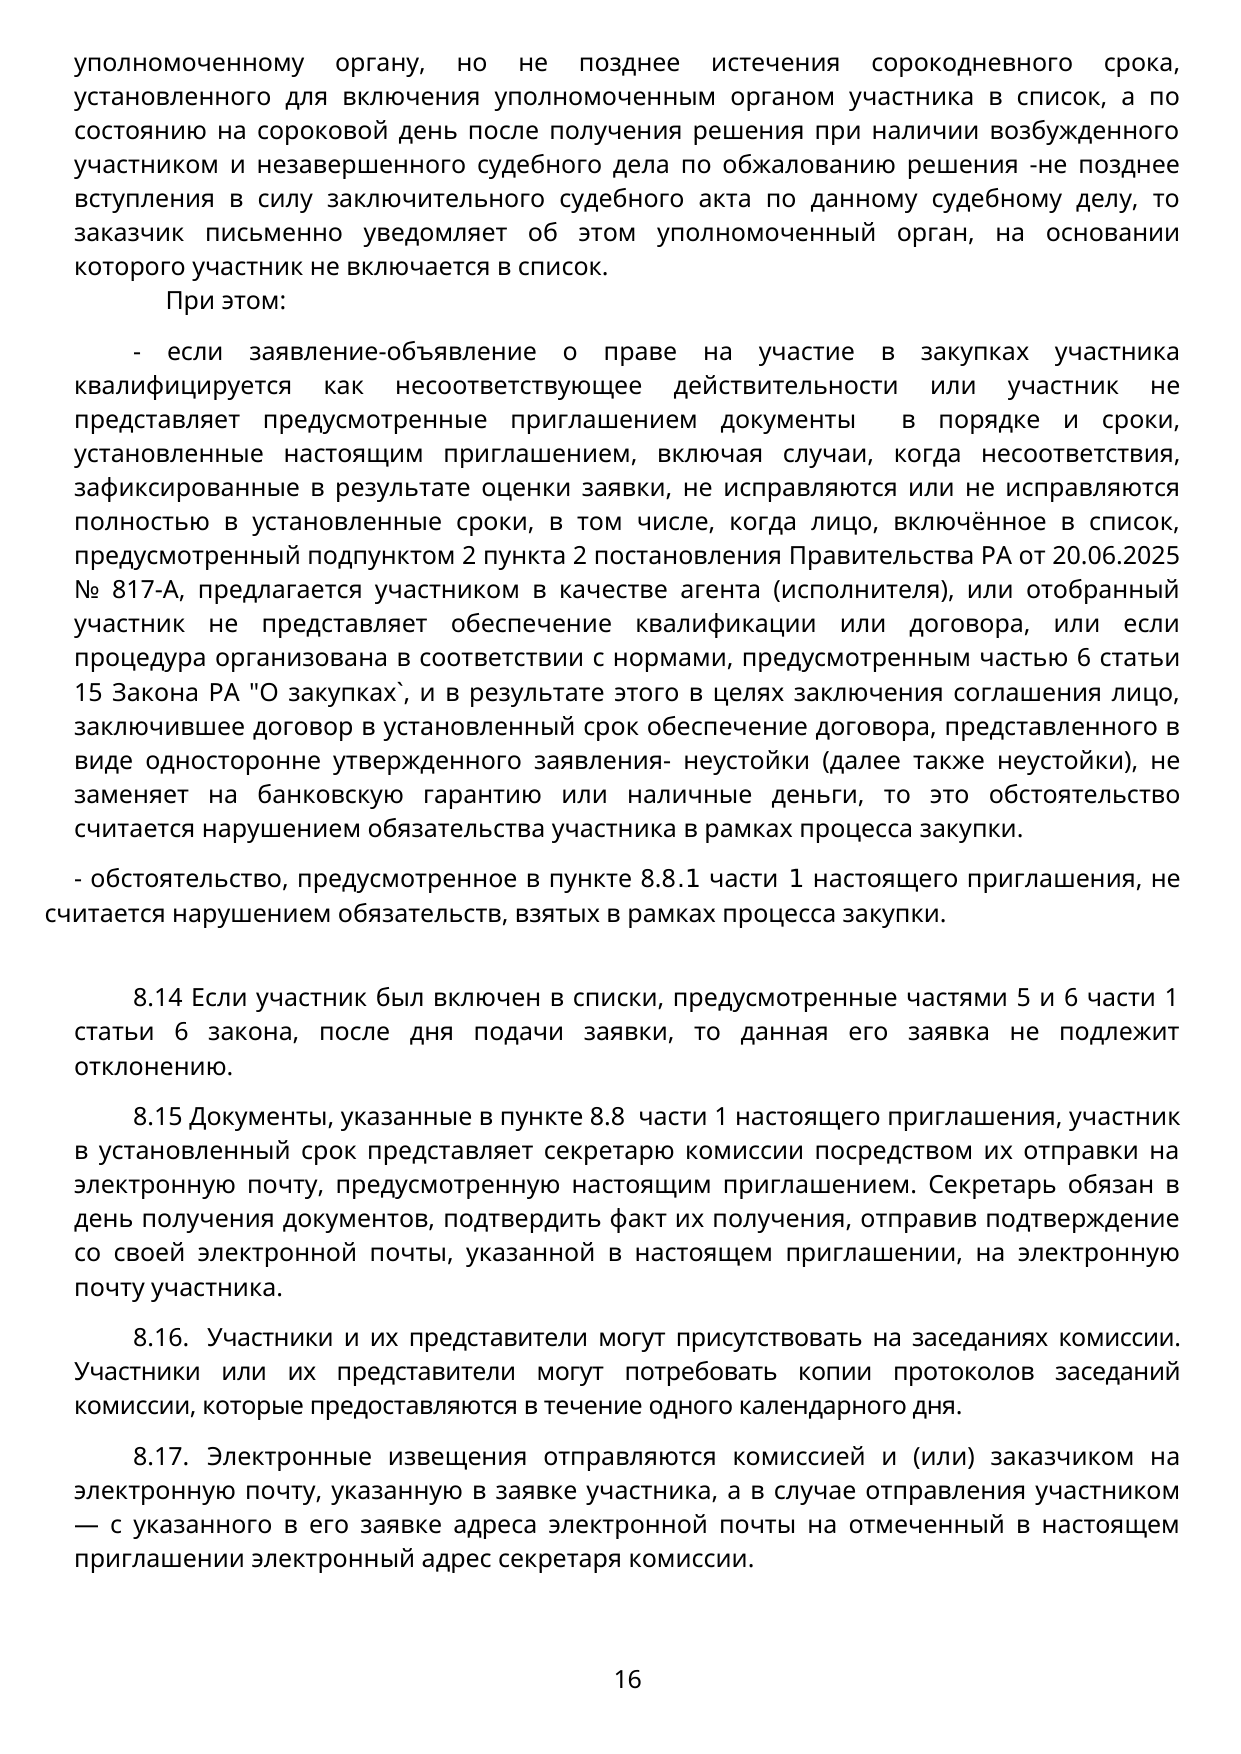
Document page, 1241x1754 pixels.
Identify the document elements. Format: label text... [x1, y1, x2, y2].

text 8.14 Если участник был включен в списки, предусмотренные частями 5 и 6 части 1 статьи 6 закона, после дня подачи заявки, то данная его заявка не подлежит отклонению. [74, 980, 1181, 1082]
text 8.16. Участники и их представители могут присутствовать на заседаниях комиссии. Участники или их представители могут потребовать копии протоколов заседаний комиссии, которые предоставляются в течение одного календарного дня. [74, 1320, 1181, 1422]
text 8.17. Электронные извещения отправляются комиссией и (или) заказчиком на электронную почту, указанную в заявке участника, а в случае отправления участником — с указанного в его заявке адреса электронной почты на отмеченный в настоящем приглашении электронный адрес секретаря комиссии. [74, 1439, 1181, 1575]
text При этом: [74, 283, 1181, 317]
text 8.15 Документы, указанные в пункте 8.8 части 1 настоящего приглашения, участник в установленный срок представляет секретарю комиссии посредством их отправки на электронную почту, предусмотренную настоящим приглашением. Секретарь обязан в день получения документов, подтвердить факт их получения, отправив подтверждение со своей электронной почты, указанной в настоящем приглашении, на электронную почту участника. [74, 1099, 1181, 1303]
text - если заявление-объявление о праве на участие в закупках участника квалифицируется как несоответствующее действительности или участник не представляет предусмотренные приглашением документы в порядке и сроки, установленные настоящим приглашением, включая случаи, когда несоответствия, зафиксированные в результате оценки заявки, не исправляются или не исправляются полностью в установленные сроки, в том числе, когда лицо, включённое в список, предусмотренный подпунктом 2 пункта 2 постановления Правительства РА от 20.06.2025 № 817-А, предлагается участником в качестве агента (исполнителя), или отобранный участник не представляет обеспечение квалификации или договора, или если процедура организована в соответствии с нормами, предусмотренным частью 6 статьи 15 Закона РА "О закупках`, и в результате этого в целях заключения соглашения лицо, заключившее договор в установленный срок обеспечение договора, представленного в виде односторонне утвержденного заявления- неустойки (далее также неустойки), не заменяет на банковскую гарантию или наличные деньги, то это обстоятельство считается нарушением обязательства участника в рамках процесса закупки. [74, 333, 1181, 844]
text - обстоятельство, предусмотренное в пункте 8.8.1 части 1 настоящего приглашения, не считается нарушением обязательств, взятых в рамках процесса закупки. [44, 861, 1181, 929]
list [74, 44, 1181, 283]
